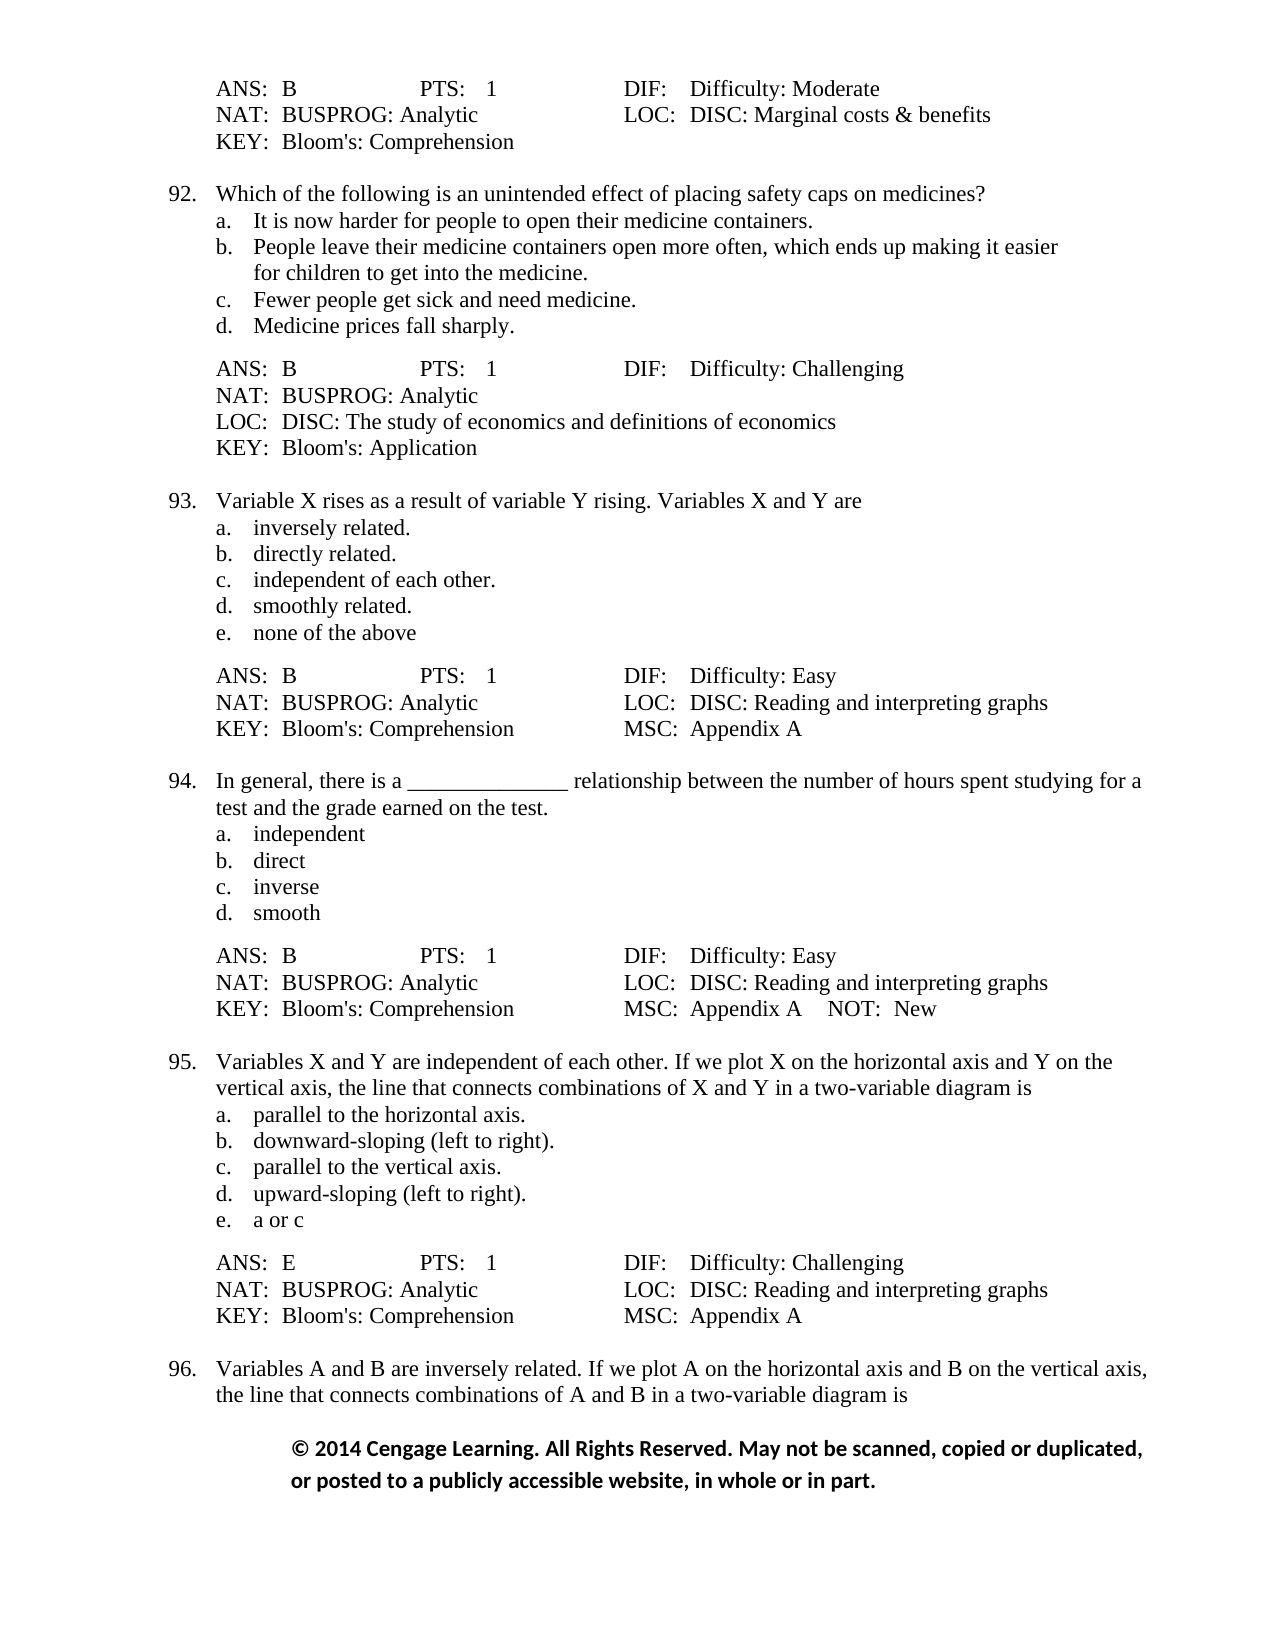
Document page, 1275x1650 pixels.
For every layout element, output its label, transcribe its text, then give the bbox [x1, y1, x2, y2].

table_cell none of the above [249, 619, 1092, 645]
text ANS: B PTS: 1 DIF: Difficulty: Easy [216, 662, 1162, 688]
table_cell b. [211, 1127, 248, 1153]
table_cell directly related. [249, 540, 1092, 566]
table_cell Fewer people get sick and need medicine. [249, 286, 1092, 312]
text KEY: Bloom's: Comprehension MSC: Appendix A [216, 1302, 1162, 1328]
table_cell d. [211, 1180, 248, 1206]
table_cell smooth [249, 899, 1092, 926]
table_cell b. [211, 847, 248, 873]
table_cell smoothly related. [249, 593, 1092, 619]
table_header a. [211, 820, 248, 847]
text ANS: B PTS: 1 DIF: Difficulty: Easy [216, 943, 1162, 969]
text LOC: DISC: The study of economics and definitions of economics [216, 408, 1162, 434]
table_cell Medicine prices fall sharply. [249, 312, 1092, 338]
text NAT: BUSPROG: Analytic [216, 382, 1162, 408]
text ANS: B PTS: 1 DIF: Difficulty: Challenging [216, 355, 1162, 382]
table_cell d. [211, 312, 248, 338]
table_cell downward-sloping (left to right). [249, 1127, 1092, 1153]
table_cell d. [211, 899, 248, 926]
text NAT: BUSPROG: Analytic LOC: DISC: Reading and interpreting graphs [216, 969, 1162, 995]
table_header a. [211, 514, 248, 540]
table_cell c. [211, 1154, 248, 1180]
table_cell People leave their medicine containers open more often, which ends up making it easier for children to get into the medicine. [249, 233, 1092, 286]
table_cell d. [211, 593, 248, 619]
text ANS: B PTS: 1 DIF: Difficulty: Moderate [216, 75, 1162, 101]
table_header independent [249, 820, 1092, 847]
text KEY: Bloom's: Comprehension [216, 128, 1162, 154]
table_cell parallel to the vertical axis. [249, 1154, 1092, 1180]
text 94. In general, there is a ______________ relationship between the number of hours spent studying for a test and the grade earned on the test. [150, 768, 1162, 820]
text NAT: BUSPROG: Analytic LOC: DISC: Reading and interpreting graphs [216, 1276, 1162, 1302]
table_cell direct [249, 847, 1092, 873]
table_cell upward-sloping (left to right). [249, 1180, 1092, 1206]
text KEY: Bloom's: Application [216, 434, 1162, 461]
text NAT: BUSPROG: Analytic LOC: DISC: Marginal costs & benefits [216, 101, 1162, 128]
text KEY: Bloom's: Comprehension MSC: Appendix A NOT: New [216, 995, 1162, 1022]
table_cell a or c [249, 1206, 1092, 1232]
text 92. Which of the following is an unintended effect of placing safety caps on medicines? [150, 180, 1162, 207]
text ANS: E PTS: 1 DIF: Difficulty: Challenging [216, 1249, 1162, 1276]
table_cell inverse [249, 873, 1092, 899]
text 96. Variables A and B are inversely related. If we plot A on the horizontal axis and B on the vertical axis, the line that connects combinations of A and B in a two-variable diagram is [150, 1355, 1162, 1407]
table_header a. [211, 1101, 248, 1127]
table_cell b. [211, 540, 248, 566]
text KEY: Bloom's: Comprehension MSC: Appendix A [216, 715, 1162, 741]
table_cell c. [211, 873, 248, 899]
table_header inversely related. [249, 514, 1092, 540]
table_header It is now harder for people to open their medicine containers. [249, 207, 1092, 233]
text 93. Variable X rises as a result of variable Y rising. Variables X and Y are [150, 487, 1162, 513]
text NAT: BUSPROG: Analytic LOC: DISC: Reading and interpreting graphs [216, 688, 1162, 715]
text 95. Variables X and Y are independent of each other. If we plot X on the horizontal axis and Y on the vertical axis, the line that connects combinations of X and Y in a two-variable diagram is [150, 1048, 1162, 1101]
table_cell e. [211, 619, 248, 645]
table_cell e. [211, 1206, 248, 1232]
table_header a. [211, 207, 248, 233]
table_cell c. [211, 566, 248, 593]
table_header parallel to the horizontal axis. [249, 1101, 1092, 1127]
table_cell independent of each other. [249, 566, 1092, 593]
table_cell b. [211, 233, 248, 286]
table_cell c. [211, 286, 248, 312]
